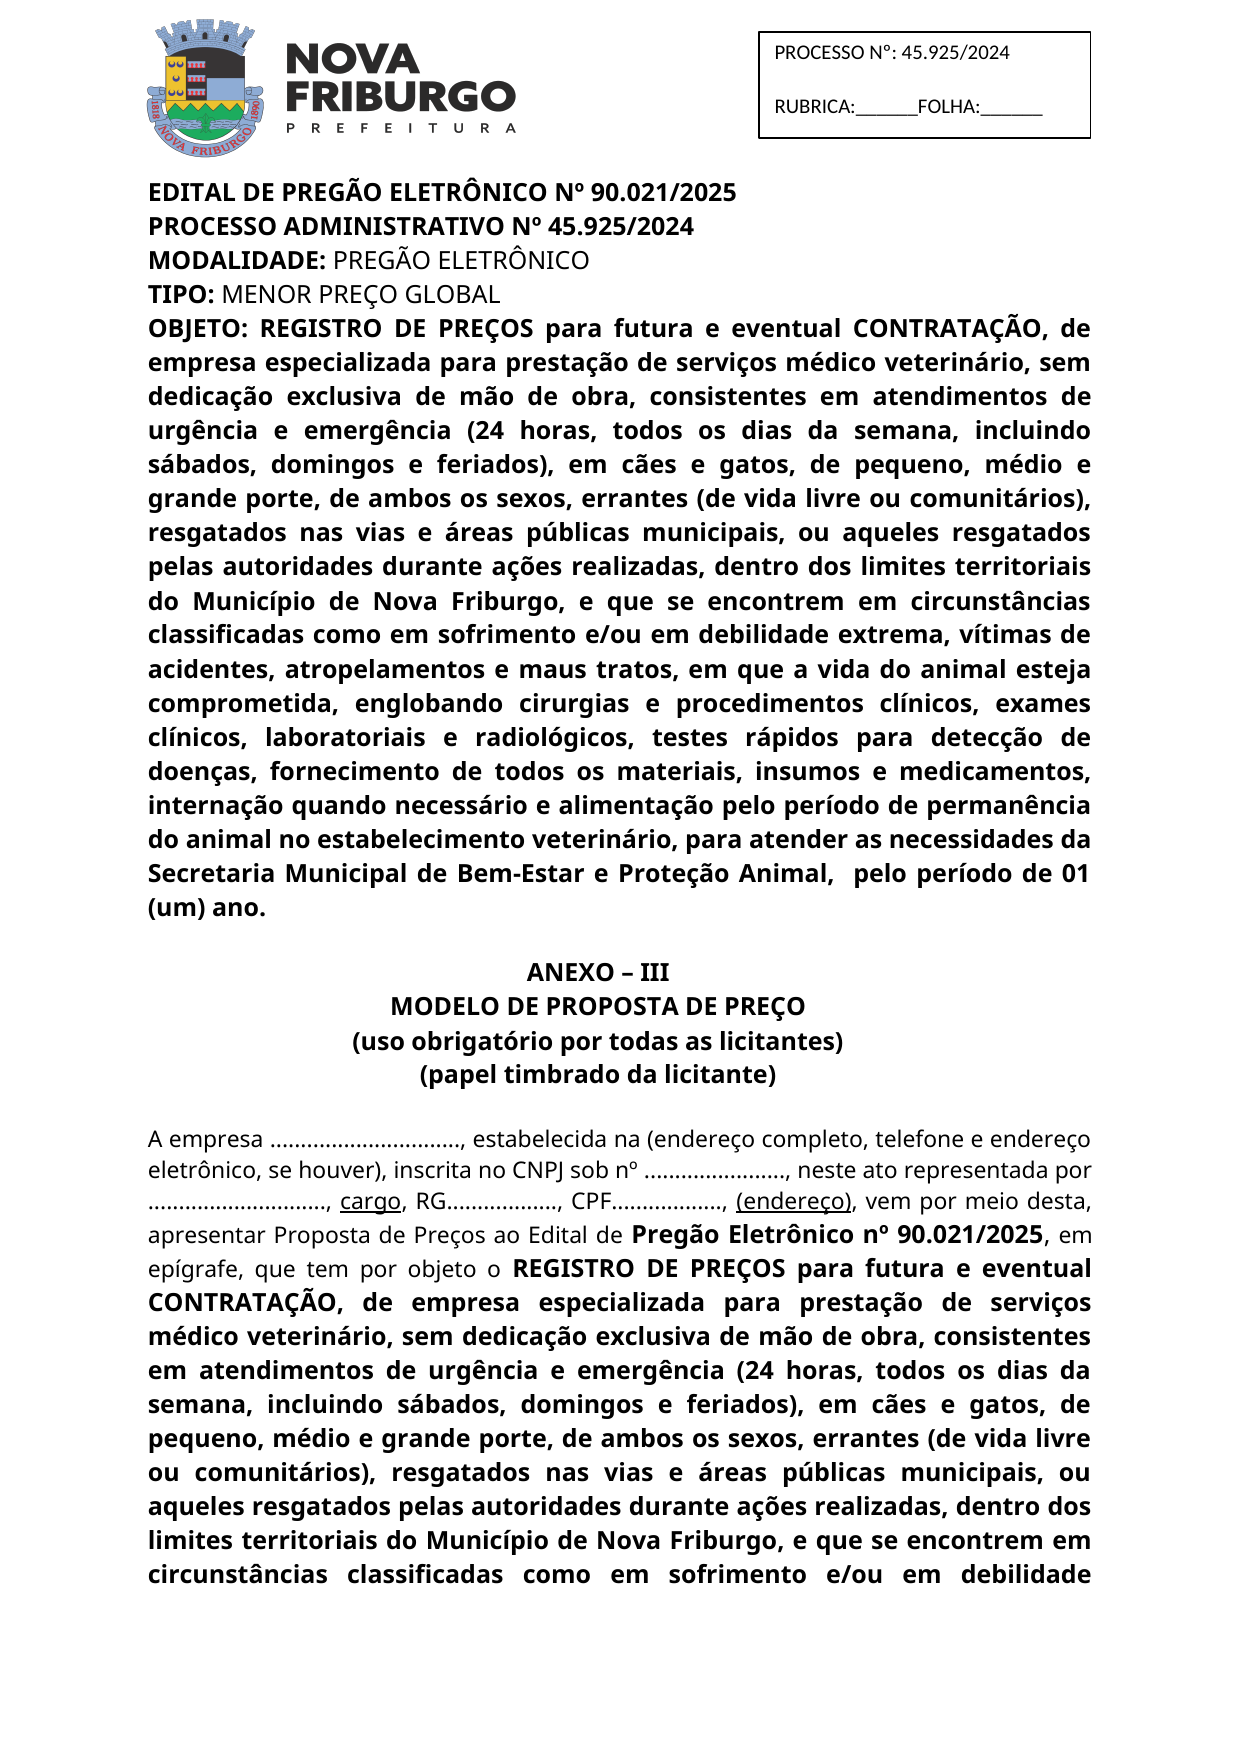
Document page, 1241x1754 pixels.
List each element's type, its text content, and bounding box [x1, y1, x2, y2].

text MODALIDADE: PREGÃO ELETRÔNICO [148, 242, 1092, 277]
text EDITAL DE PREGÃO ELETRÔNICO Nº 90.021/2025 [148, 174, 1092, 208]
text TIPO: MENOR PREÇO GLOBAL [148, 277, 1092, 311]
text (uso obrigatório por todas as licitantes) [103, 1023, 1092, 1057]
text (papel timbrado da licitante) [103, 1057, 1092, 1091]
text OBJETO: REGISTRO DE PREÇOS para futura e eventual CONTRATAÇÃO, de empresa especializada para prestação de serviços médico veterinário, sem dedicação exclusiva de mão de obra, consistentes em atendimentos de urgência e emergência (24 horas, todos os dias da semana, incluindo sábados, domingos e feriados), em cães e gatos, de pequeno, médio e grande porte, de ambos os sexos, errantes (de vida livre ou comunitários), resgatados nas vias e áreas públicas municipais, ou aqueles resgatados pelas autoridades durante ações realizadas, dentro dos limites territoriais do Município de Nova Friburgo, e que se encontrem em circunstâncias classificadas como em sofrimento e/ou em debilidade extrema, vítimas de acidentes, atropelamentos e maus tratos, em que a vida do animal esteja comprometida, englobando cirurgias e procedimentos clínicos, exames clínicos, laboratoriais e radiológicos, testes rápidos para detecção de doenças, fornecimento de todos os materiais, insumos e medicamentos, internação quando necessário e alimentação pelo período de permanência do animal no estabelecimento veterinário, para atender as necessidades da Secretaria Municipal de Bem-Estar e Proteção Animal, pelo período de 01 (um) ano. [148, 311, 1092, 924]
picture [132, 13, 529, 159]
text ANEXO – III [103, 955, 1092, 989]
text Modelo de proposta DE PREÇO [103, 989, 1092, 1023]
text PROCESSO ADMINISTRATIVO Nº 45.925/2024 [148, 208, 1092, 242]
